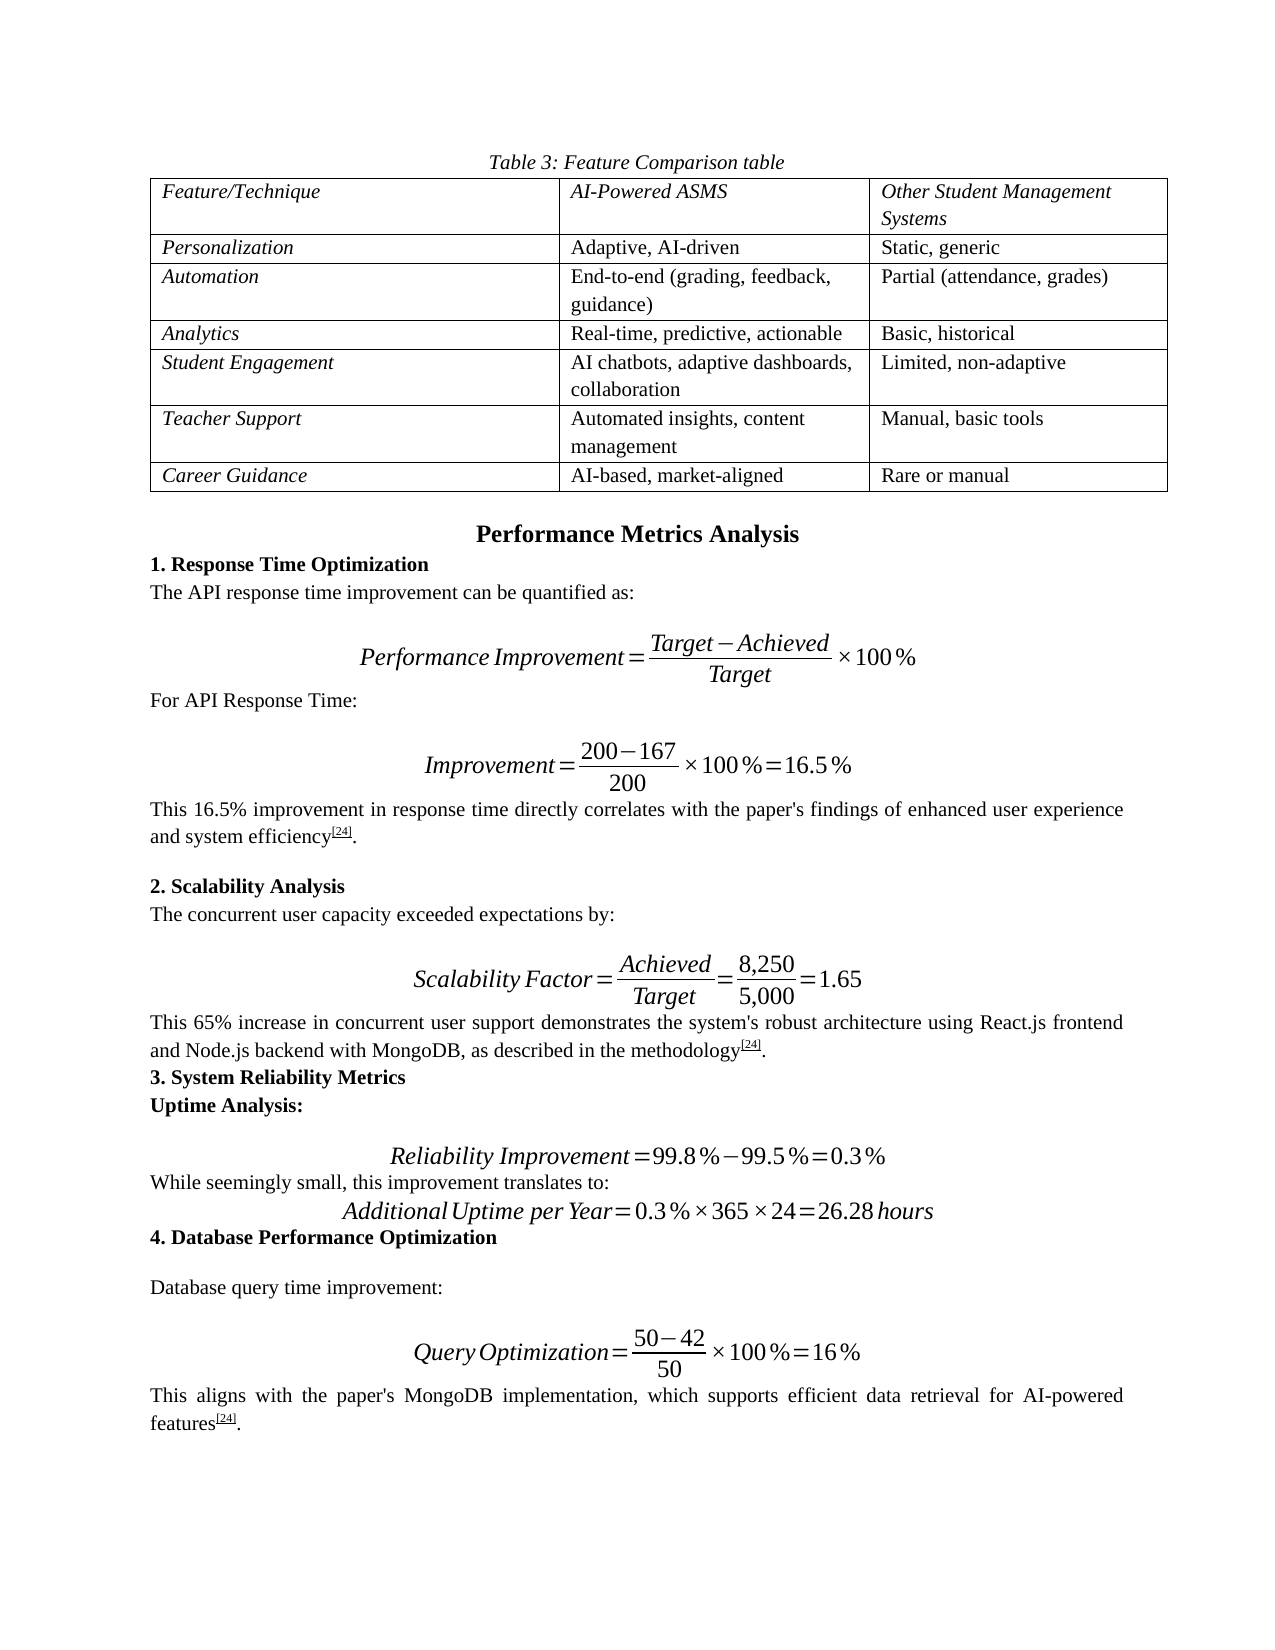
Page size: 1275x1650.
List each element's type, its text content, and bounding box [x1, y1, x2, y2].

text 1. Response Time Optimization [150, 552, 1125, 576]
text Performance Metrics Analysis [150, 519, 1125, 548]
table_header Feature/Technique [151, 179, 559, 234]
text Database query time improvement: [150, 1274, 1125, 1299]
text Uptime Analysis: [150, 1093, 1125, 1117]
table_cell Rare or manual [870, 463, 1167, 491]
table_cell End-to-end (grading, feedback, guidance) [560, 264, 869, 320]
table_cell Basic, historical [870, 321, 1167, 349]
text This 16.5% improvement in response time directly correlates with the paper's findings of enhanced user experience and system efficiency[24]. [150, 797, 1125, 848]
text 3. System Reliability Metrics [150, 1065, 1125, 1089]
text The concurrent user capacity exceeded expectations by: [150, 902, 1125, 926]
table_cell Student Engagement [151, 350, 559, 405]
table_cell Analytics [151, 321, 559, 349]
table_cell Static, generic [870, 235, 1167, 263]
table_header Other Student Management Systems [870, 179, 1167, 234]
text Table 3: Feature Comparison table [150, 150, 1125, 174]
table_cell Personalization [151, 235, 559, 263]
table_cell Teacher Support [151, 406, 559, 462]
table_cell Partial (attendance, grades) [870, 264, 1167, 320]
table_cell AI chatbots, adaptive dashboards, collaboration [560, 350, 869, 405]
text While seemingly small, this improvement translates to: [150, 1170, 1125, 1194]
table_cell Limited, non-adaptive [870, 350, 1167, 405]
table_cell Manual, basic tools [870, 406, 1167, 462]
table_cell Adaptive, AI-driven [560, 235, 869, 263]
table_cell AI-based, market-aligned [560, 463, 869, 491]
table_cell Automation [151, 264, 559, 320]
table_cell Career Guidance [151, 463, 559, 491]
table_cell Real-time, predictive, actionable [560, 321, 869, 349]
text This aligns with the paper's MongoDB implementation, which supports efficient data retrieval for AI-powered features[24]. [150, 1383, 1125, 1435]
text For API Response Time: [150, 688, 1125, 712]
text The API response time improvement can be quantified as: [150, 580, 1125, 604]
text This 65% increase in concurrent user support demonstrates the system's robust architecture using React.js frontend and Node.js backend with MongoDB, as described in the methodology[24]. [150, 1010, 1125, 1062]
table_cell Automated insights, content management [560, 406, 869, 462]
text 4. Database Performance Optimization [150, 1225, 1125, 1249]
text 2. Scalability Analysis [150, 874, 1125, 898]
table_header AI-Powered ASMS [560, 179, 869, 234]
